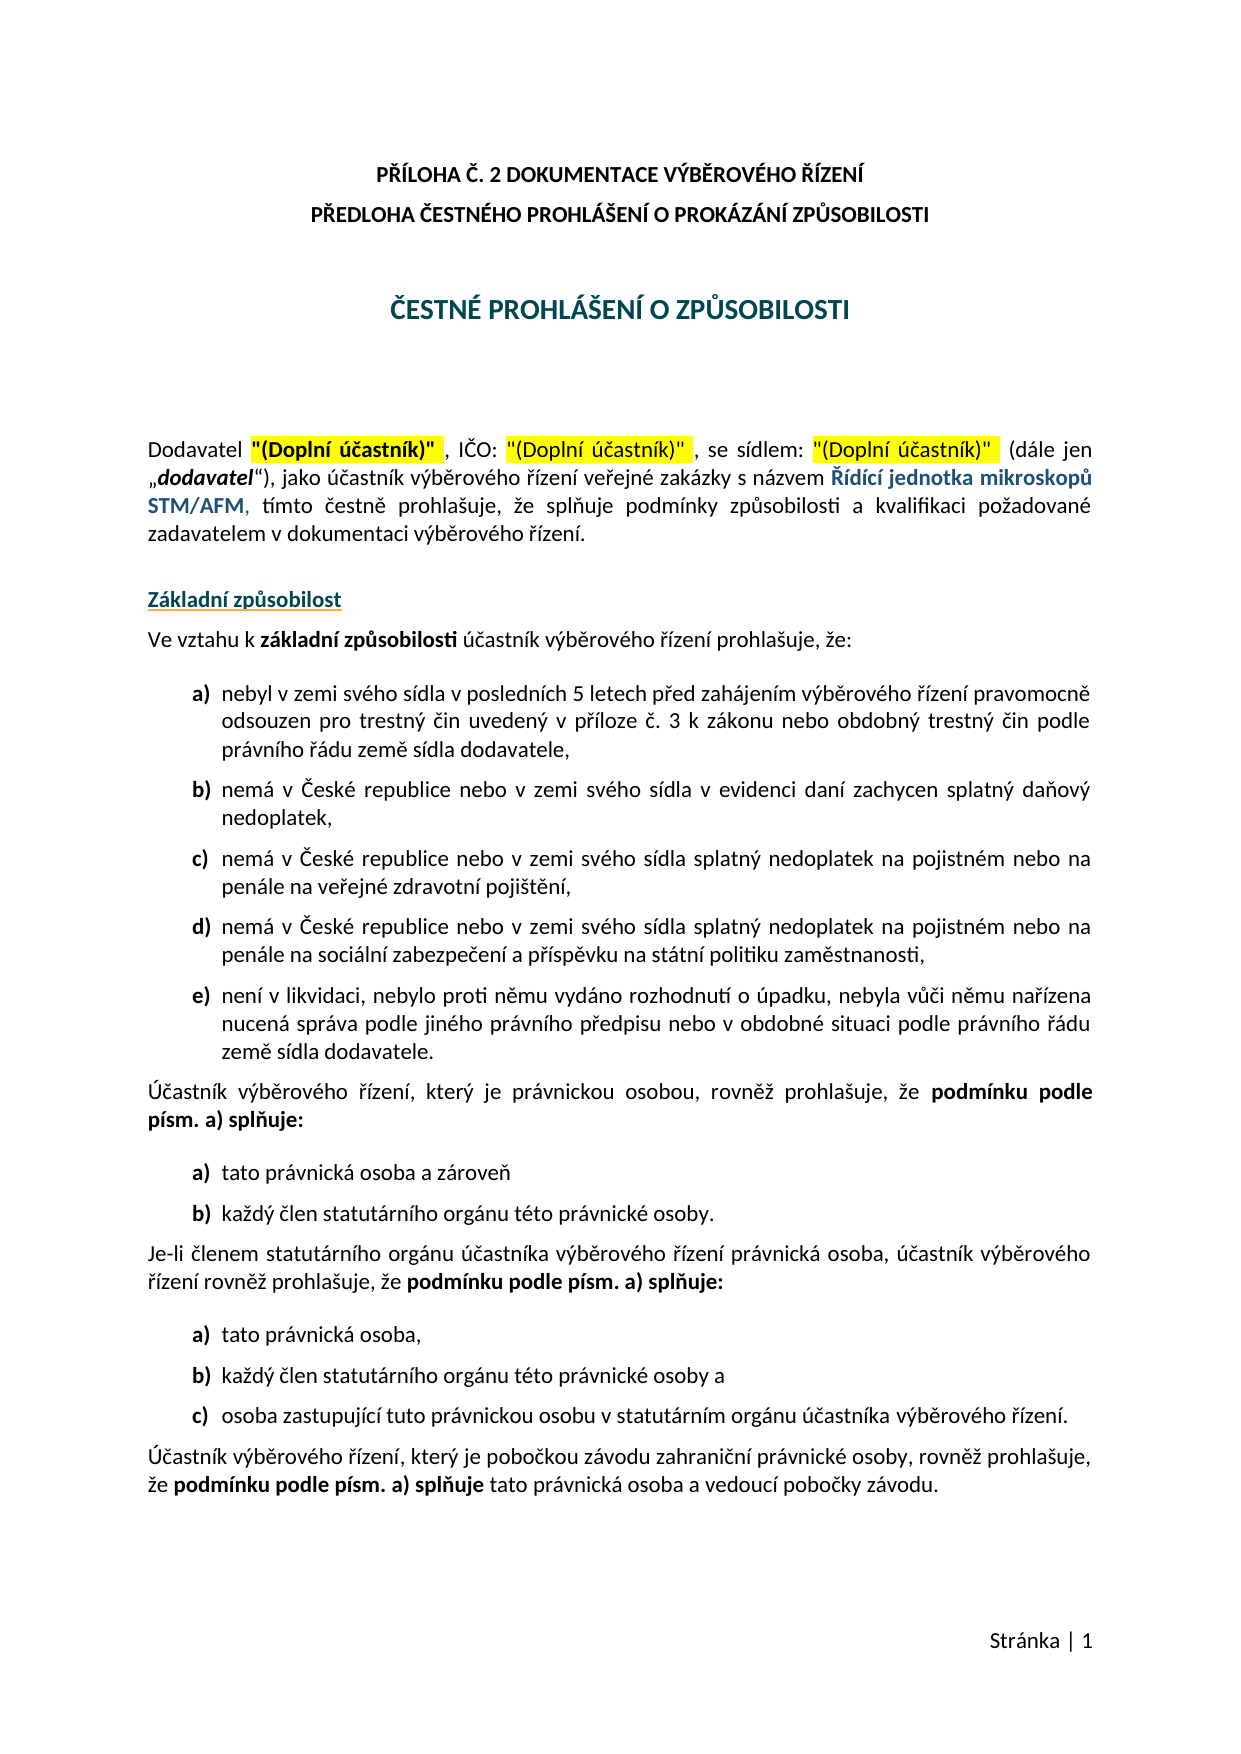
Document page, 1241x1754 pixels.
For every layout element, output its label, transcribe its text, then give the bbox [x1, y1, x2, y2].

text čestné prohlášení o způsobilosti [148, 291, 1093, 327]
list nemá v České republice nebo v zemi svého sídla splatný nedoplatek na pojistném nebo na penále na sociální zabezpečení a příspěvku na státní politiku zaměstnanosti, [192, 912, 1093, 968]
text Základní způsobilost [148, 585, 1093, 613]
text Účastník výběrového řízení, který je pobočkou závodu zahraniční právnické osoby, rovněž prohlašuje, že podmínku podle písm. a) splňuje tato právnická osoba a vedoucí pobočky závodu. [148, 1442, 1093, 1498]
list každý člen statutárního orgánu této právnické osoby a [192, 1361, 1093, 1389]
list nemá v České republice nebo v zemi svého sídla splatný nedoplatek na pojistném nebo na penále na veřejné zdravotní pojištění, [192, 844, 1093, 900]
list nemá v České republice nebo v zemi svého sídla v evidenci daní zachycen splatný daňový nedoplatek, [192, 775, 1093, 831]
text Příloha č. 2 DOKUMENTACE výběrového řízení [148, 160, 1093, 188]
text Předloha čestného prohlášení o prokázání způsobilosti [148, 201, 1093, 229]
list tato právnická osoba a zároveň [192, 1158, 1093, 1186]
text Dodavatel , IČO: , se sídlem: (dále jen „dodavatel“), jako účastník výběrového řízení veřejné zakázky s názvem Řídící jednotka mikroskopů STM/AFM, tímto čestně prohlašuje, že splňuje podmínky způsobilosti a kvalifikaci požadované zadavatelem v dokumentaci výběrového řízení. [148, 436, 1093, 548]
text Ve vztahu k základní způsobilosti účastník výběrového řízení prohlašuje, že: [148, 626, 1093, 654]
text Je-li členem statutárního orgánu účastníka výběrového řízení právnická osoba, účastník výběrového řízení rovněž prohlašuje, že podmínku podle písm. a) splňuje: [148, 1239, 1093, 1296]
list osoba zastupující tuto právnickou osobu v statutárním orgánu účastníka výběrového řízení. [192, 1402, 1093, 1429]
list tato právnická osoba, [192, 1321, 1093, 1348]
list nebyl v zemi svého sídla v posledních 5 letech před zahájením výběrového řízení pravomocně odsouzen pro trestný čin uvedený v příloze č. 3 k zákonu nebo obdobný trestný čin podle právního řádu země sídla dodavatele, [192, 679, 1093, 763]
text Účastník výběrového řízení, který je právnickou osobou, rovněž prohlašuje, že podmínku podle písm. a) splňuje: [148, 1077, 1093, 1133]
list každý člen statutárního orgánu této právnické osoby. [192, 1199, 1093, 1227]
list není v likvidaci, nebylo proti němu vydáno rozhodnutí o úpadku, nebyla vůči němu nařízena nucená správa podle jiného právního předpisu nebo v obdobné situaci podle právního řádu země sídla dodavatele. [192, 981, 1093, 1065]
